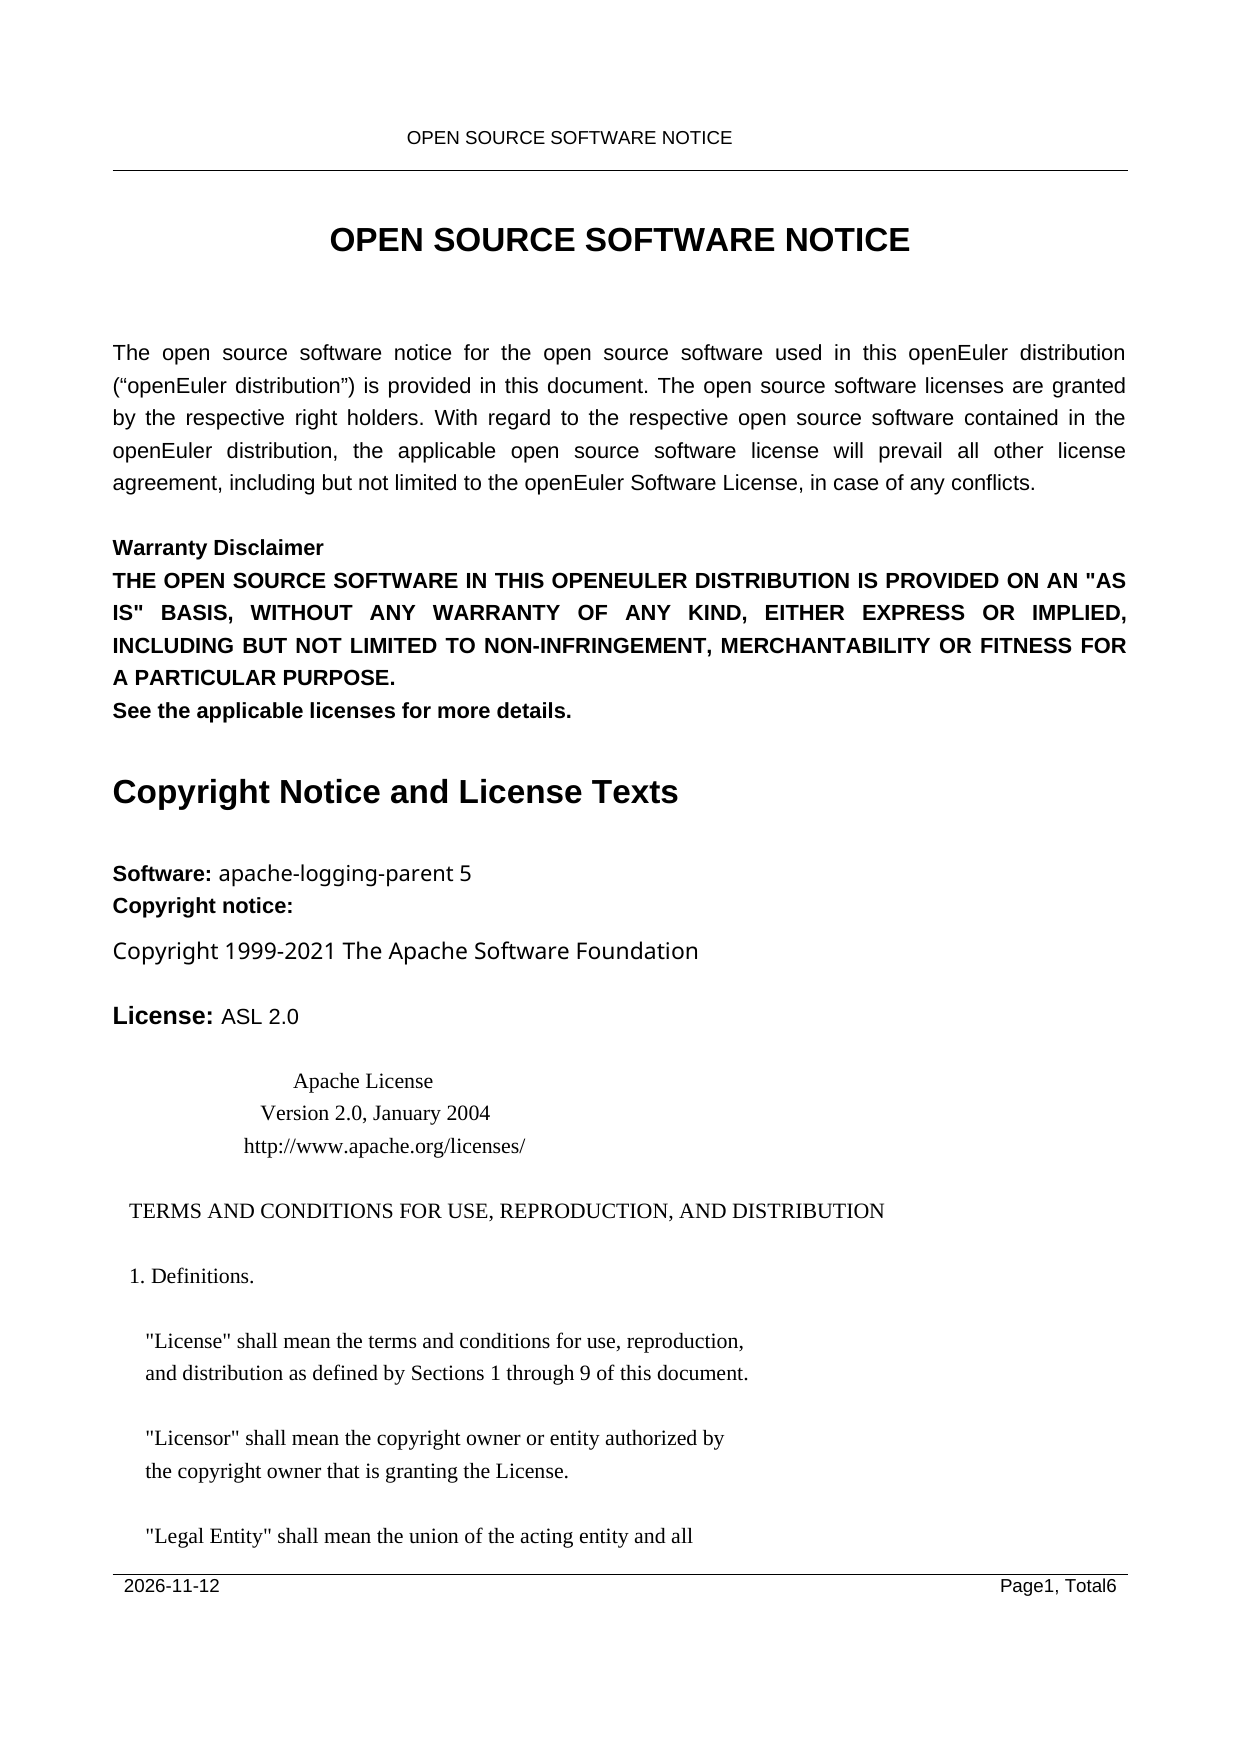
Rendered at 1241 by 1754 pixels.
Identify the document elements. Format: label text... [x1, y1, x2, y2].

title Software: apache-logging-parent 5 [112, 856, 1128, 889]
text Warranty Disclaimer [112, 531, 1128, 564]
text OPEN SOURCE SOFTWARE NOTICE [112, 206, 1128, 271]
text Copyright 1999-2021 The Apache Software Foundation [112, 934, 1128, 999]
text The open source software notice for the open source software used in this openEuler distribution (“openEuler distribution”) is provided in this document. The open source software licenses are granted by the respective right holders. With regard to the respective open source software contained in the openEuler distribution, the applicable open source software license will prevail all other license agreement, including but not limited to the openEuler Software License, in case of any conflicts. [112, 336, 1128, 499]
text THE OPEN SOURCE SOFTWARE IN THIS OPENEULER DISTRIBUTION IS PROVIDED ON AN "AS IS" BASIS, WITHOUT ANY WARRANTY OF ANY KIND, EITHER EXPRESS OR IMPLIED, INCLUDING BUT NOT LIMITED TO NON-INFRINGEMENT, MERCHANTABILITY OR FITNESS FOR A PARTICULAR PURPOSE. See the applicable licenses for more details. [112, 564, 1128, 726]
text Copyright Notice and License Texts [112, 759, 1128, 824]
text Copyright notice: [112, 889, 1128, 921]
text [112, 1031, 1128, 1551]
text License: ASL 2.0 [112, 999, 1128, 1031]
